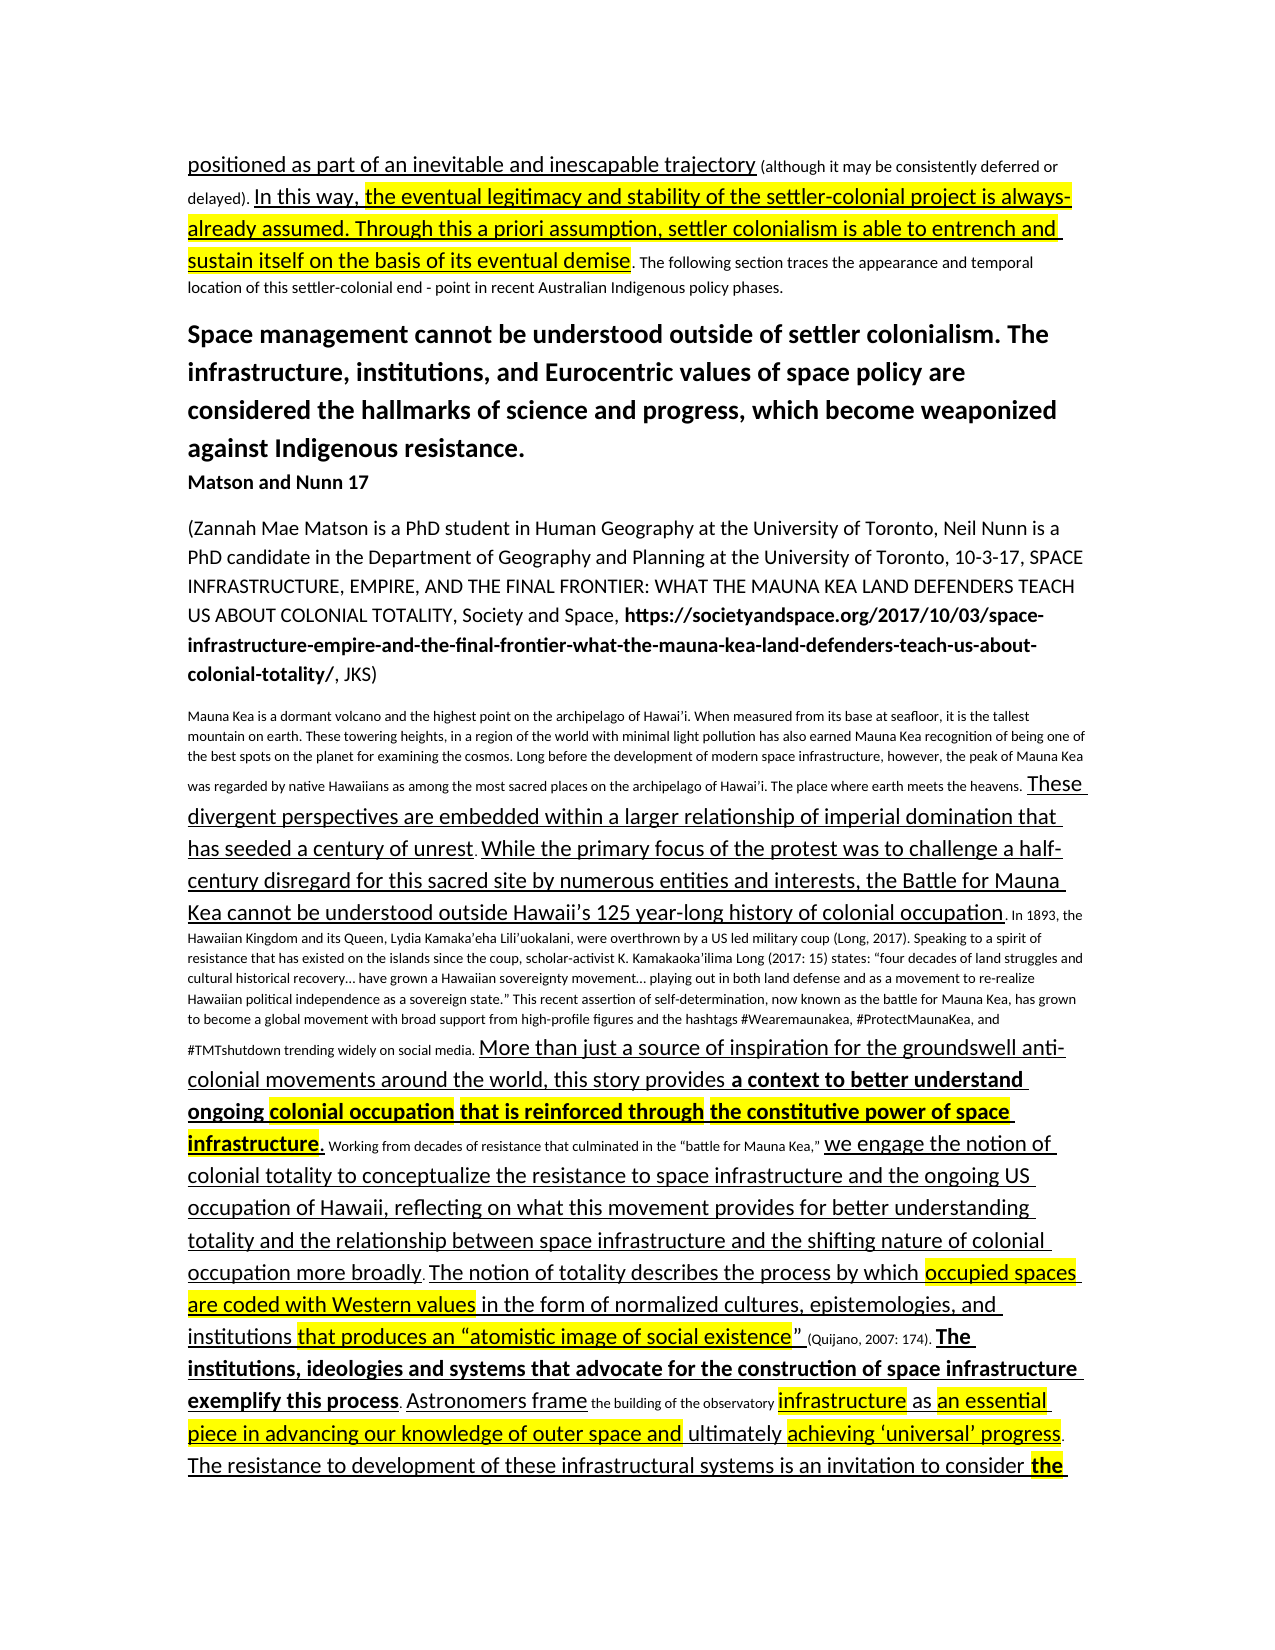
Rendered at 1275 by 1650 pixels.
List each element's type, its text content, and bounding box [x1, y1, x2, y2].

text Matson and Nunn 17 [187, 469, 1087, 495]
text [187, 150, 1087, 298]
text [187, 707, 1087, 1479]
subtitle Space management cannot be understood outside of settler colonialism. The infrastructure, institutions, and Eurocentric values of space policy are considered the hallmarks of science and progress, which become weaponized against Indigenous resistance. [187, 318, 1087, 464]
text (Zannah Mae Matson is a PhD student in Human Geography at the University of Toronto, Neil Nunn is a PhD candidate in the Department of Geography and Planning at the University of Toronto, 10-3-17, SPACE INFRASTRUCTURE, EMPIRE, AND THE FINAL FRONTIER: WHAT THE MAUNA KEA LAND DEFENDERS TEACH US ABOUT COLONIAL TOTALITY, Society and Space, https://societyandspace.org/2017/10/03/space-infrastructure-empire-and-the-final-frontier-what-the-mauna-kea-land-defenders-teach-us-about-colonial-totality/, JKS) [187, 515, 1087, 686]
